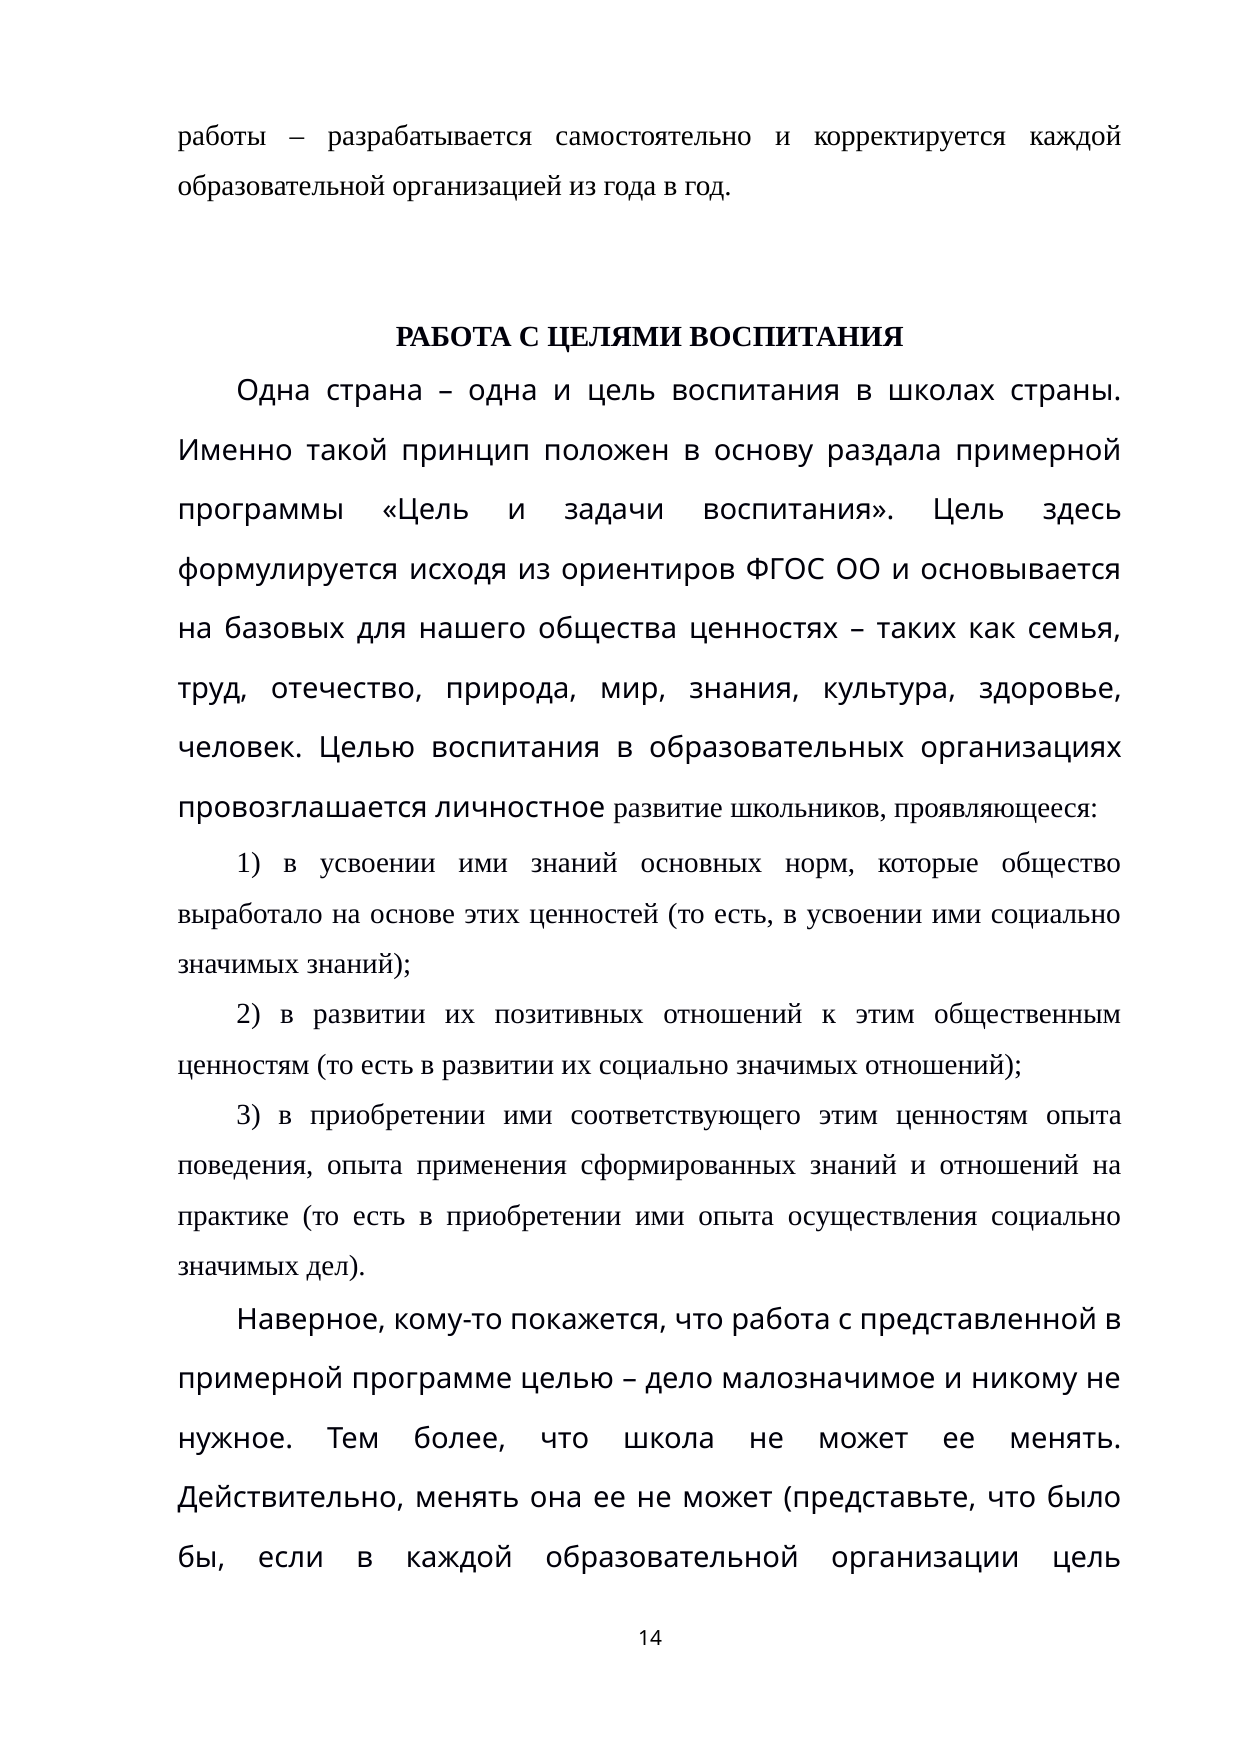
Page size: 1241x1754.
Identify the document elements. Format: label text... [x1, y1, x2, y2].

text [177, 1298, 1122, 1576]
text Работа с целями воспитания [177, 319, 1122, 353]
text 2) в развитии их позитивных отношений к этим общественным ценностям (то есть в развитии их социально значимых отношений); [177, 996, 1122, 1080]
text Одна страна – одна и цель воспитания в школах страны. Именно такой принцип положен в основу раздала примерной программы «Цель и задачи воспитания». Цель здесь формулируется исходя из ориентиров ФГОС ОО и основывается на базовых для нашего общества ценностях – таких как семья, труд, отечество, природа, мир, знания, культура, здоровье, человек. Целью воспитания в образовательных организациях провозглашается личностное развитие школьников, проявляющееся: [177, 370, 1122, 826]
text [177, 118, 1122, 202]
text 3) в приобретении ими соответствующего этим ценностям опыта поведения, опыта применения сформированных знаний и отношений на практике (то есть в приобретении ими опыта осуществления социально значимых дел). [177, 1097, 1122, 1282]
text 1) в усвоении ими знаний основных норм, которые общество выработало на основе этих ценностей (то есть, в усвоении ими социально значимых знаний); [177, 846, 1122, 980]
